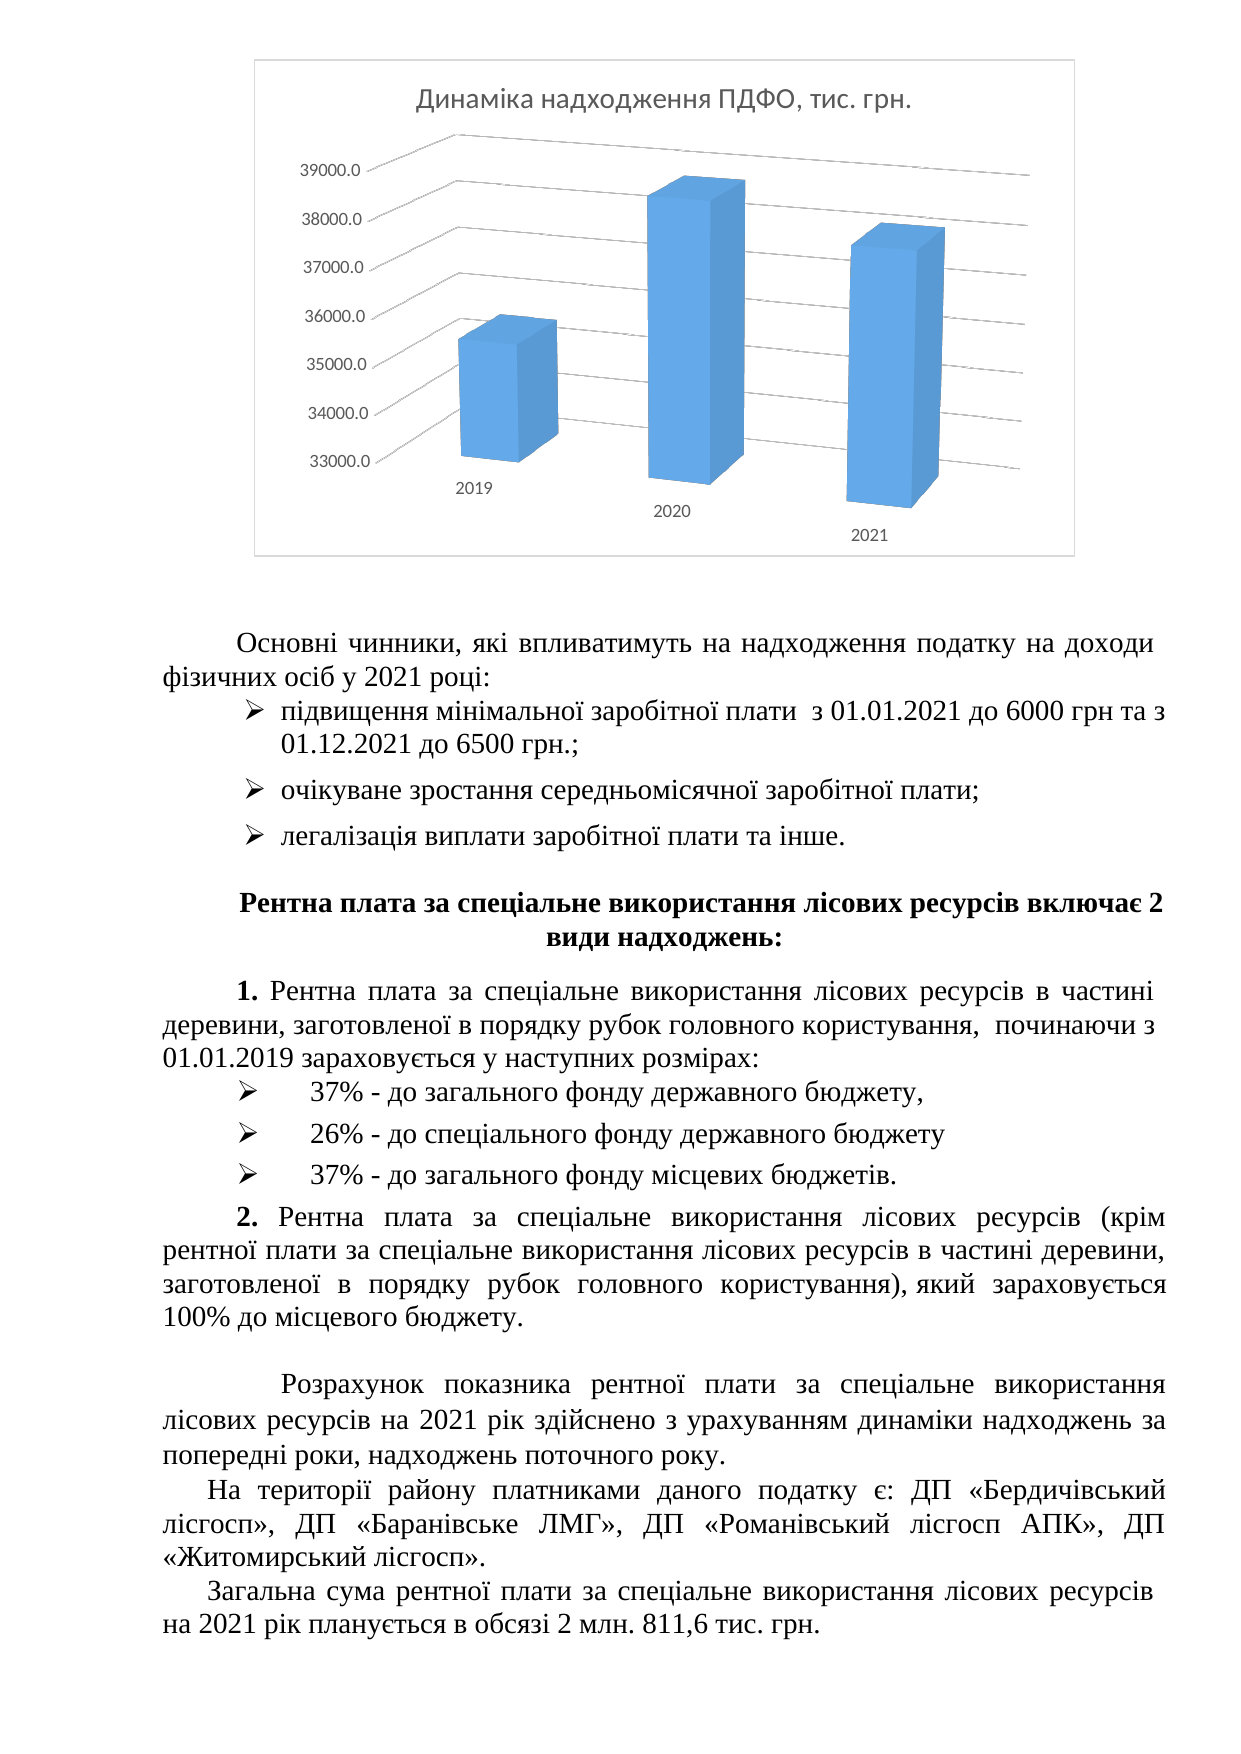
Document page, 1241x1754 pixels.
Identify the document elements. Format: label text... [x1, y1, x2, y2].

text На території району платниками даного податку є: ДП «Бердичівський лісгосп», ДП «Баранівське ЛМГ», ДП «Романівський лісгосп АПК», ДП «Житомирський лісгосп». [162, 1472, 1167, 1573]
text Основні чинники, які впливатимуть на надходження податку на доходи фізичних осіб у 2021 році: [162, 626, 1155, 693]
list 37% - до загального фонду місцевих бюджетів. [162, 1157, 1167, 1191]
list 37% - до загального фонду державного бюджету, [162, 1074, 1167, 1108]
list підвищення мінімальної заробітної плати з 01.01.2021 до 6000 грн та з 01.12.2021 до 6500 грн.; [243, 693, 1167, 760]
text Розрахунок показника рентної плати за спеціальне використання лісових ресурсів на 2021 рік здійснено з урахуванням динаміки надходжень за попередні роки, надходжень поточного року. [162, 1367, 1167, 1471]
text 1. Рентна плата за спеціальне використання лісових ресурсів в частині деревини, заготовленої в порядку рубок головного користування, починаючи з 01.01.2019 зараховується у наступних розмірах: [162, 973, 1155, 1074]
text 2. Рентна плата за спеціальне використання лісових ресурсів (крім рентної плати за спеціальне використання лісових ресурсів в частині деревини, заготовленої в порядку рубок головного користування), який зараховується 100% до місцевого бюджету. [162, 1199, 1167, 1333]
list 26% - до спеціального фонду державного бюджету [162, 1116, 1167, 1149]
list легалізація виплати заробітної плати та інше. [243, 818, 1167, 852]
text Загальна сума рентної плати за спеціальне використання лісових ресурсів на 2021 рік планується в обсязі 2 млн. 811,6 тис. грн. [162, 1573, 1155, 1640]
list очікуване зростання середньомісячної заробітної плати; [243, 772, 1167, 806]
text Рентна плата за спеціальне використання лісових ресурсів включає 2 види надходжень: [162, 886, 1167, 953]
